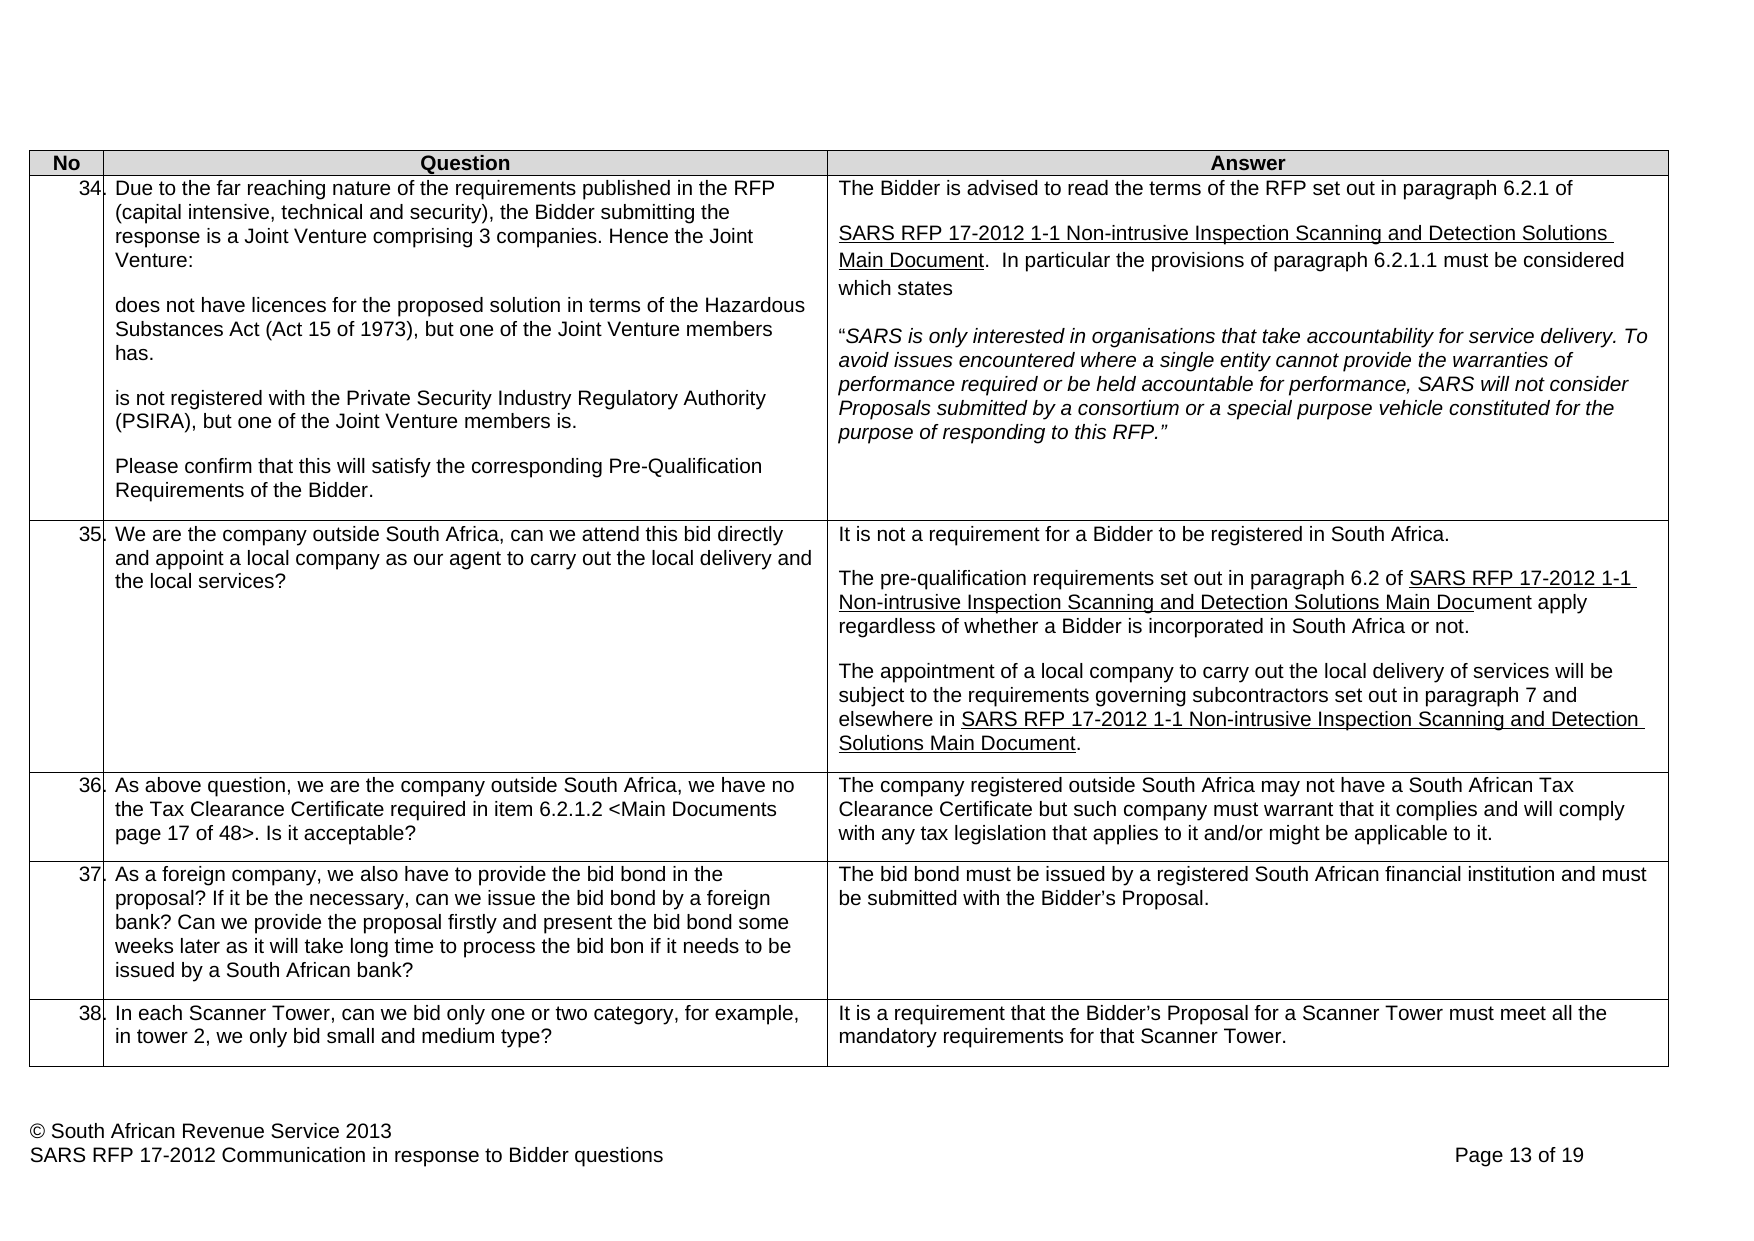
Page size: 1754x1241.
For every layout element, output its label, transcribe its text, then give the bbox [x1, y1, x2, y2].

table_cell Due to the far reaching nature of the requirements published in the RFP (capital intensive, technical and security), the Bidder submitting the response is a Joint Venture comprising 3 companies. Hence the Joint Venture: does not have licences for the proposed solution in terms of the Hazardous Substances Act (Act 15 of 1973), but one of the Joint Venture members has. is not registered with the Private Security Industry Regulatory Authority (PSIRA), but one of the Joint Venture members is. Please confirm that this will satisfy the corresponding Pre-Qualification Requirements of the Bidder. [104, 176, 827, 520]
table_cell The bid bond must be issued by a registered South African financial institution and must be submitted with the Bidder’s Proposal. [828, 862, 1668, 999]
table_cell In each Scanner Tower, can we bid only one or two category, for example, in tower 2, we only bid small and medium type? [104, 1000, 827, 1066]
table_cell [30, 521, 103, 772]
table_cell As above question, we are the company outside South Africa, we have no the Tax Clearance Certificate required in item 6.2.1.2 <Main Documents page 17 of 48>. Is it acceptable? [104, 773, 827, 861]
table_cell [30, 176, 103, 520]
table_cell It is a requirement that the Bidder’s Proposal for a Scanner Tower must meet all the mandatory requirements for that Scanner Tower. [828, 1000, 1668, 1066]
table_cell [30, 773, 103, 861]
table_header No [30, 151, 103, 175]
table_header Question [104, 151, 827, 175]
table_cell As a foreign company, we also have to provide the bid bond in the proposal? If it be the necessary, can we issue the bid bond by a foreign bank? Can we provide the proposal firstly and present the bid bond some weeks later as it will take long time to process the bid bon if it needs to be issued by a South African bank? [104, 862, 827, 999]
table_cell It is not a requirement for a Bidder to be registered in South Africa. The pre-qualification requirements set out in paragraph 6.2 of SARS RFP 17-2012 1-1 Non-intrusive Inspection Scanning and Detection Solutions Main Document apply regardless of whether a Bidder is incorporated in South Africa or not. The appointment of a local company to carry out the local delivery of services will be subject to the requirements governing subcontractors set out in paragraph 7 and elsewhere in SARS RFP 17-2012 1-1 Non-intrusive Inspection Scanning and Detection Solutions Main Document. [828, 521, 1668, 772]
table_header Answer [828, 151, 1668, 175]
table_cell [30, 862, 103, 999]
table_cell We are the company outside South Africa, can we attend this bid directly and appoint a local company as our agent to carry out the local delivery and the local services? [104, 521, 827, 772]
table_cell The company registered outside South Africa may not have a South African Tax Clearance Certificate but such company must warrant that it complies and will comply with any tax legislation that applies to it and/or might be applicable to it. [828, 773, 1668, 861]
table_cell The Bidder is advised to read the terms of the RFP set out in paragraph 6.2.1 of SARS RFP 17-2012 1-1 Non-intrusive Inspection Scanning and Detection Solutions Main Document. In particular the provisions of paragraph 6.2.1.1 must be considered which states “SARS is only interested in organisations that take accountability for service delivery. To avoid issues encountered where a single entity cannot provide the warranties of performance required or be held accountable for performance, SARS will not consider Proposals submitted by a consortium or a special purpose vehicle constituted for the purpose of responding to this RFP.” [828, 176, 1668, 520]
table_cell [30, 1000, 103, 1066]
